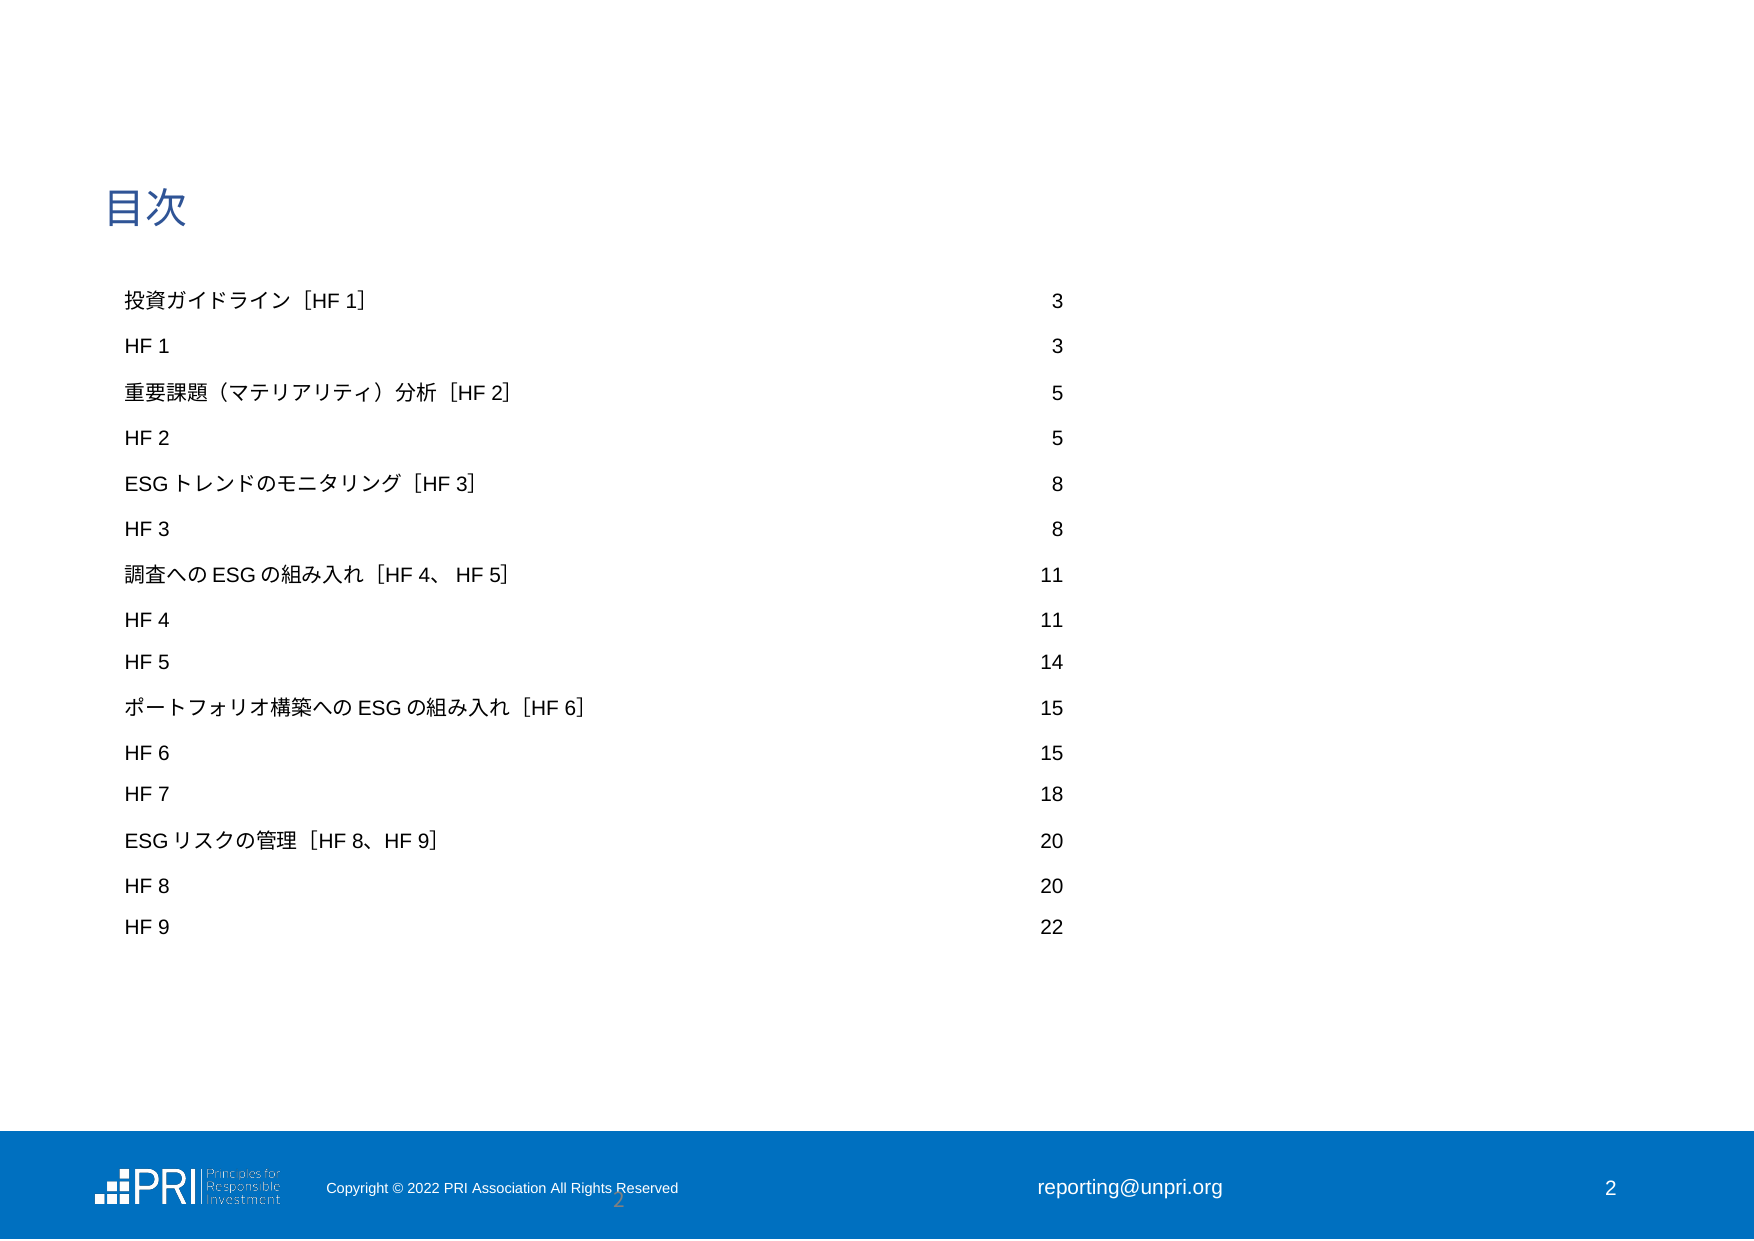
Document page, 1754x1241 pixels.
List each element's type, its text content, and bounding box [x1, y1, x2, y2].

picture [92, 1166, 282, 1207]
text 目次 [103, 175, 1650, 235]
